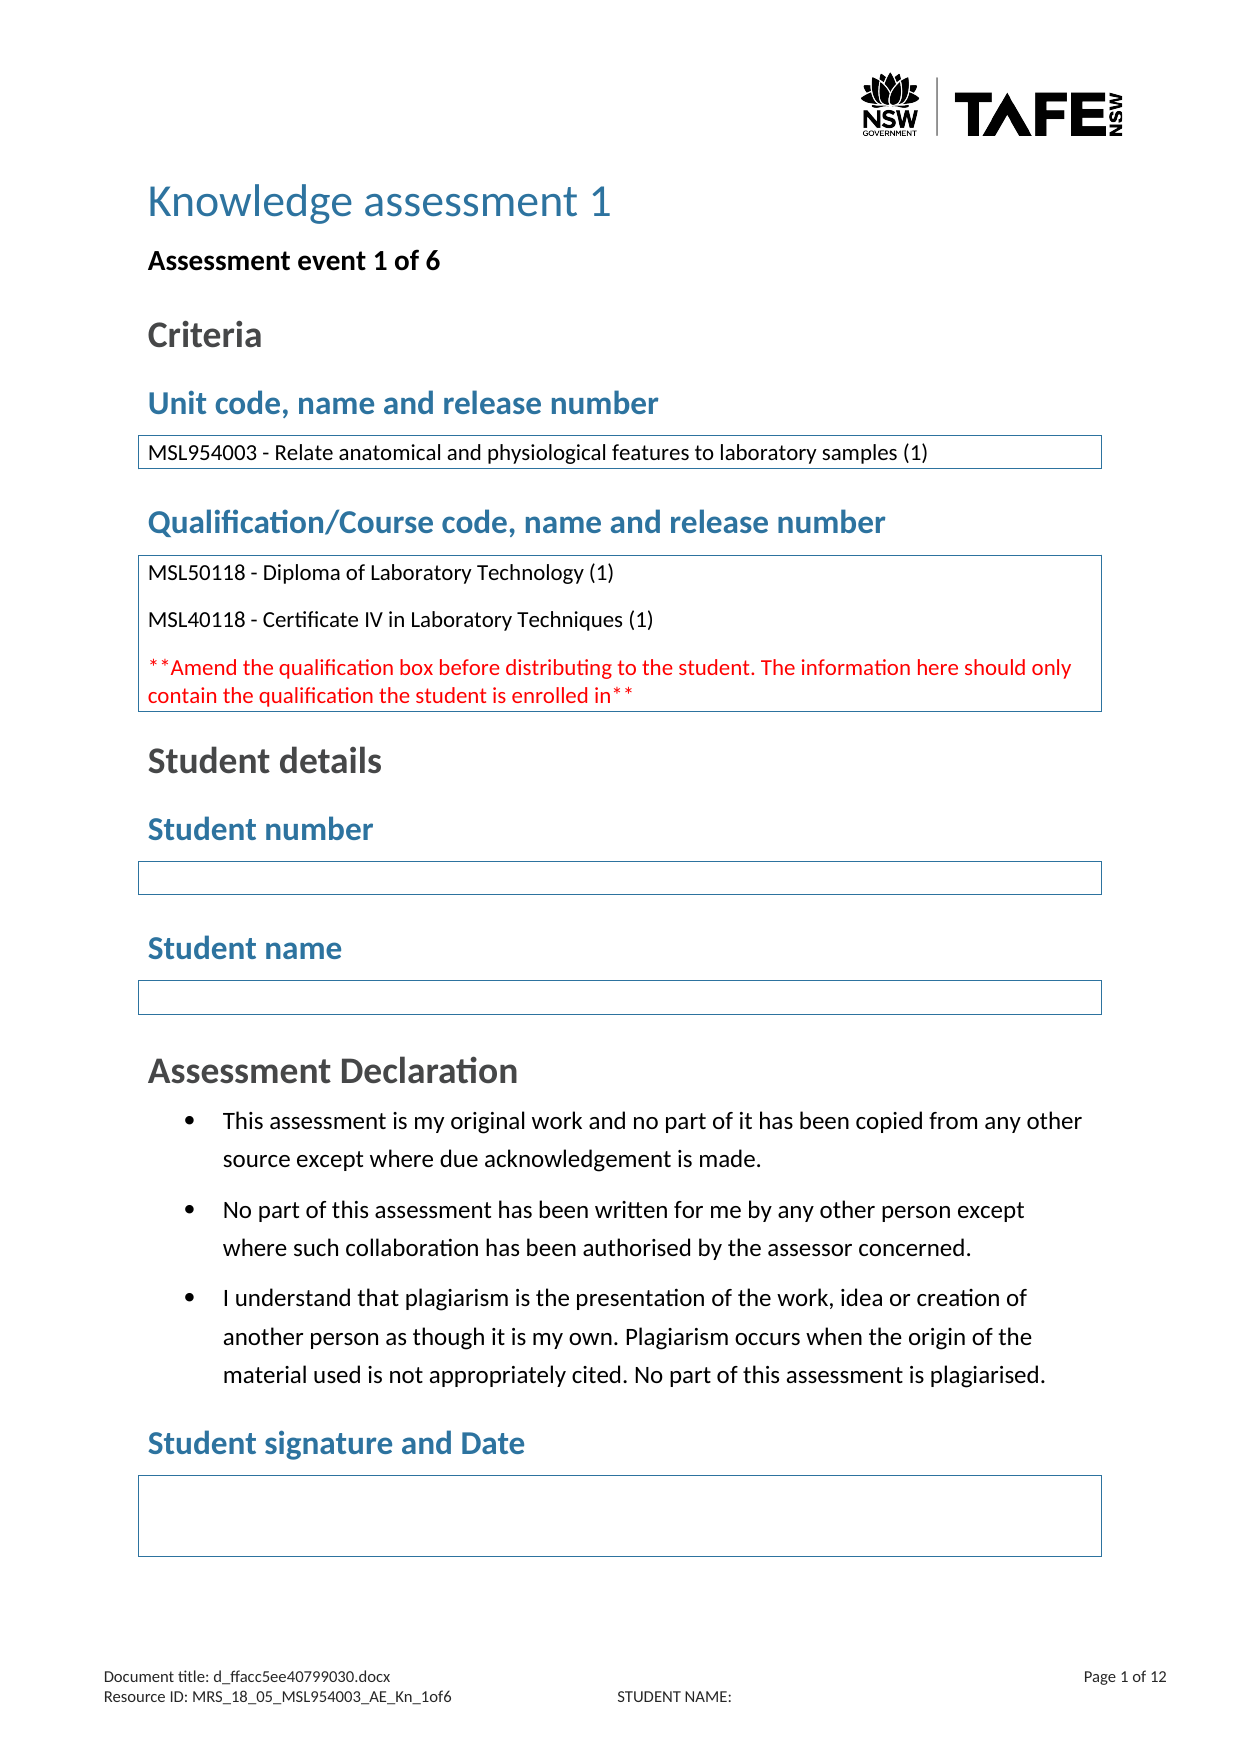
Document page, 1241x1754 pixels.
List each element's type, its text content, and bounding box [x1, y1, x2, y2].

subtitle Assessment Declaration [148, 1047, 1092, 1092]
subtitle Unit code, name and release number [148, 382, 1092, 423]
subtitle Student details [148, 737, 1092, 783]
picture [861, 71, 1123, 137]
list This assessment is my original work and no part of it has been copied from any other source except where due acknowledgement is made. [185, 1105, 1092, 1174]
text MSL40118 - Certificate IV in Laboratory Techniques (1) [139, 602, 1101, 633]
subtitle Student number [148, 808, 1092, 848]
text Assessment event 1 of 6 [148, 242, 1092, 277]
subtitle Qualification/Course code, name and release number [148, 501, 1092, 542]
list I understand that plagiarism is the presentation of the work, idea or creation of another person as though it is my own. Plagiarism occurs when the origin of the material used is not appropriately cited. No part of this assessment is plagiarised. [185, 1282, 1092, 1389]
subtitle Criteria [148, 311, 1092, 357]
subtitle Student signature and Date [148, 1422, 1092, 1463]
subtitle Student name [148, 927, 1092, 968]
text **Amend the qualification box before distributing to the student. The information here should only contain the qualification the student is enrolled in** [139, 649, 1101, 711]
list No part of this assessment has been written for me by any other person except where such collaboration has been authorised by the assessor concerned. [185, 1194, 1092, 1262]
subtitle Knowledge assessment 1 [148, 167, 1092, 229]
text MSL954003 - Relate anatomical and physiological features to laboratory samples (1) [139, 436, 1101, 468]
text MSL50118 - Diploma of Laboratory Technology (1) [139, 556, 1101, 586]
